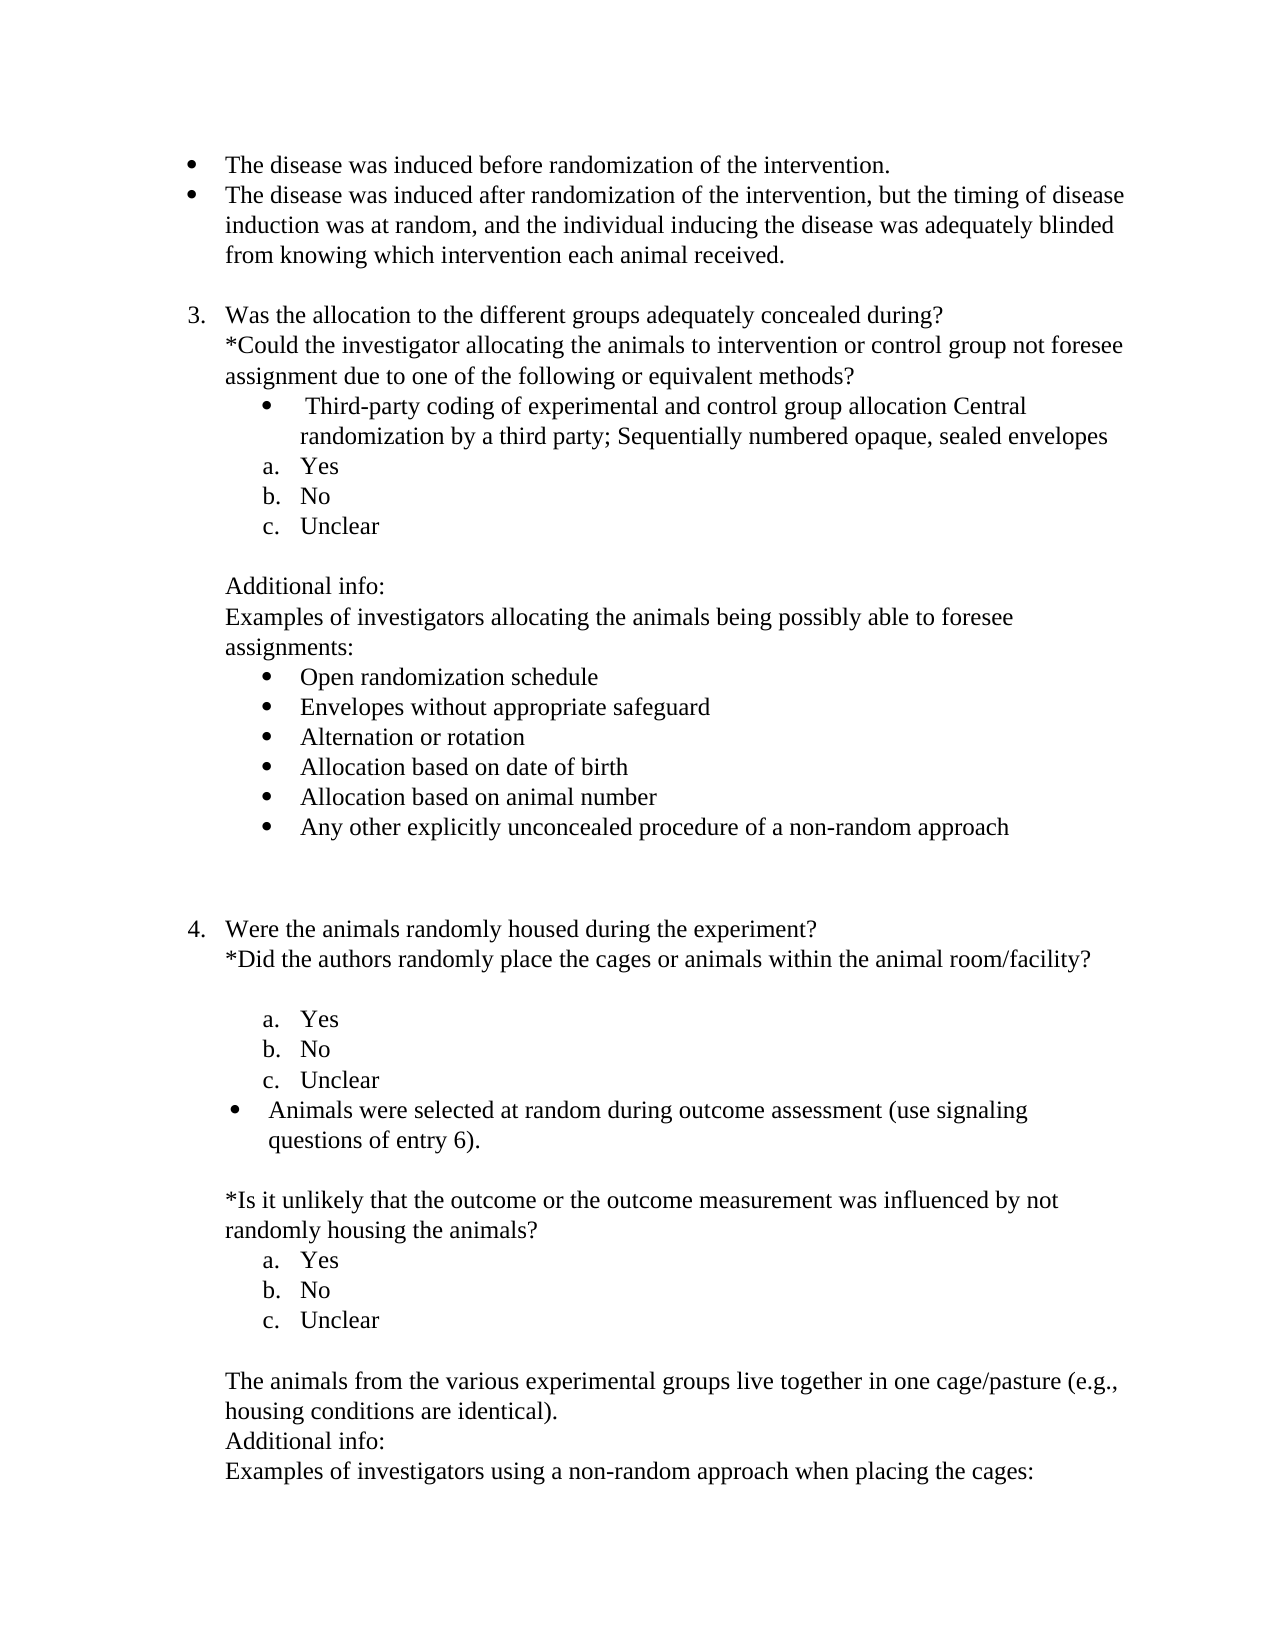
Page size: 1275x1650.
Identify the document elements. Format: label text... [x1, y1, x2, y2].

list No [262, 1275, 1125, 1304]
list Additional info: [225, 1426, 1125, 1455]
list Yes [262, 1004, 1125, 1033]
list Envelopes without appropriate safeguard [262, 692, 1125, 721]
list Yes [262, 1245, 1125, 1274]
list Alternation or rotation [262, 722, 1125, 751]
list Additional info: [225, 571, 1125, 600]
list No [262, 1034, 1125, 1063]
list Were the animals randomly housed during the experiment? [187, 914, 1125, 943]
list Allocation based on animal number [262, 782, 1125, 811]
list The disease was induced before randomization of the intervention. [187, 150, 1125, 179]
list *Is it unlikely that the outcome or the outcome measurement was influenced by not randomly housing the animals? [225, 1185, 1125, 1244]
list Allocation based on date of birth [262, 752, 1125, 781]
list Open randomization schedule [262, 662, 1125, 691]
list Yes [262, 451, 1125, 480]
list *Could the investigator allocating the animals to intervention or control group not foresee assignment due to one of the following or equivalent methods? [225, 331, 1125, 389]
list Unclear [262, 1306, 1125, 1334]
list *Did the authors randomly place the cages or animals within the animal room/facility? [225, 944, 1125, 1003]
list Examples of investigators allocating the animals being possibly able to foresee assignments: [225, 602, 1125, 660]
list No [262, 481, 1125, 510]
list Unclear [262, 1065, 1125, 1093]
list Examples of investigators using a non-random approach when placing the cages: [225, 1456, 1125, 1485]
list Unclear [262, 511, 1125, 540]
list Animals were selected at random during outcome assessment (use signaling questions of entry 6). [231, 1095, 1125, 1154]
list Third-party coding of experimental and control group allocation Central randomization by a third party; Sequentially numbered opaque, sealed envelopes [262, 391, 1125, 450]
list Any other explicitly unconcealed procedure of a non-random approach [262, 812, 1125, 841]
list The disease was induced after randomization of the intervention, but the timing of disease induction was at random, and the individual inducing the disease was adequately blinded from knowing which intervention each animal received. [187, 180, 1125, 269]
list Was the allocation to the different groups adequately concealed during? [187, 301, 1125, 329]
list The animals from the various experimental groups live together in one cage/pasture (e.g., housing conditions are identical). [225, 1366, 1125, 1424]
